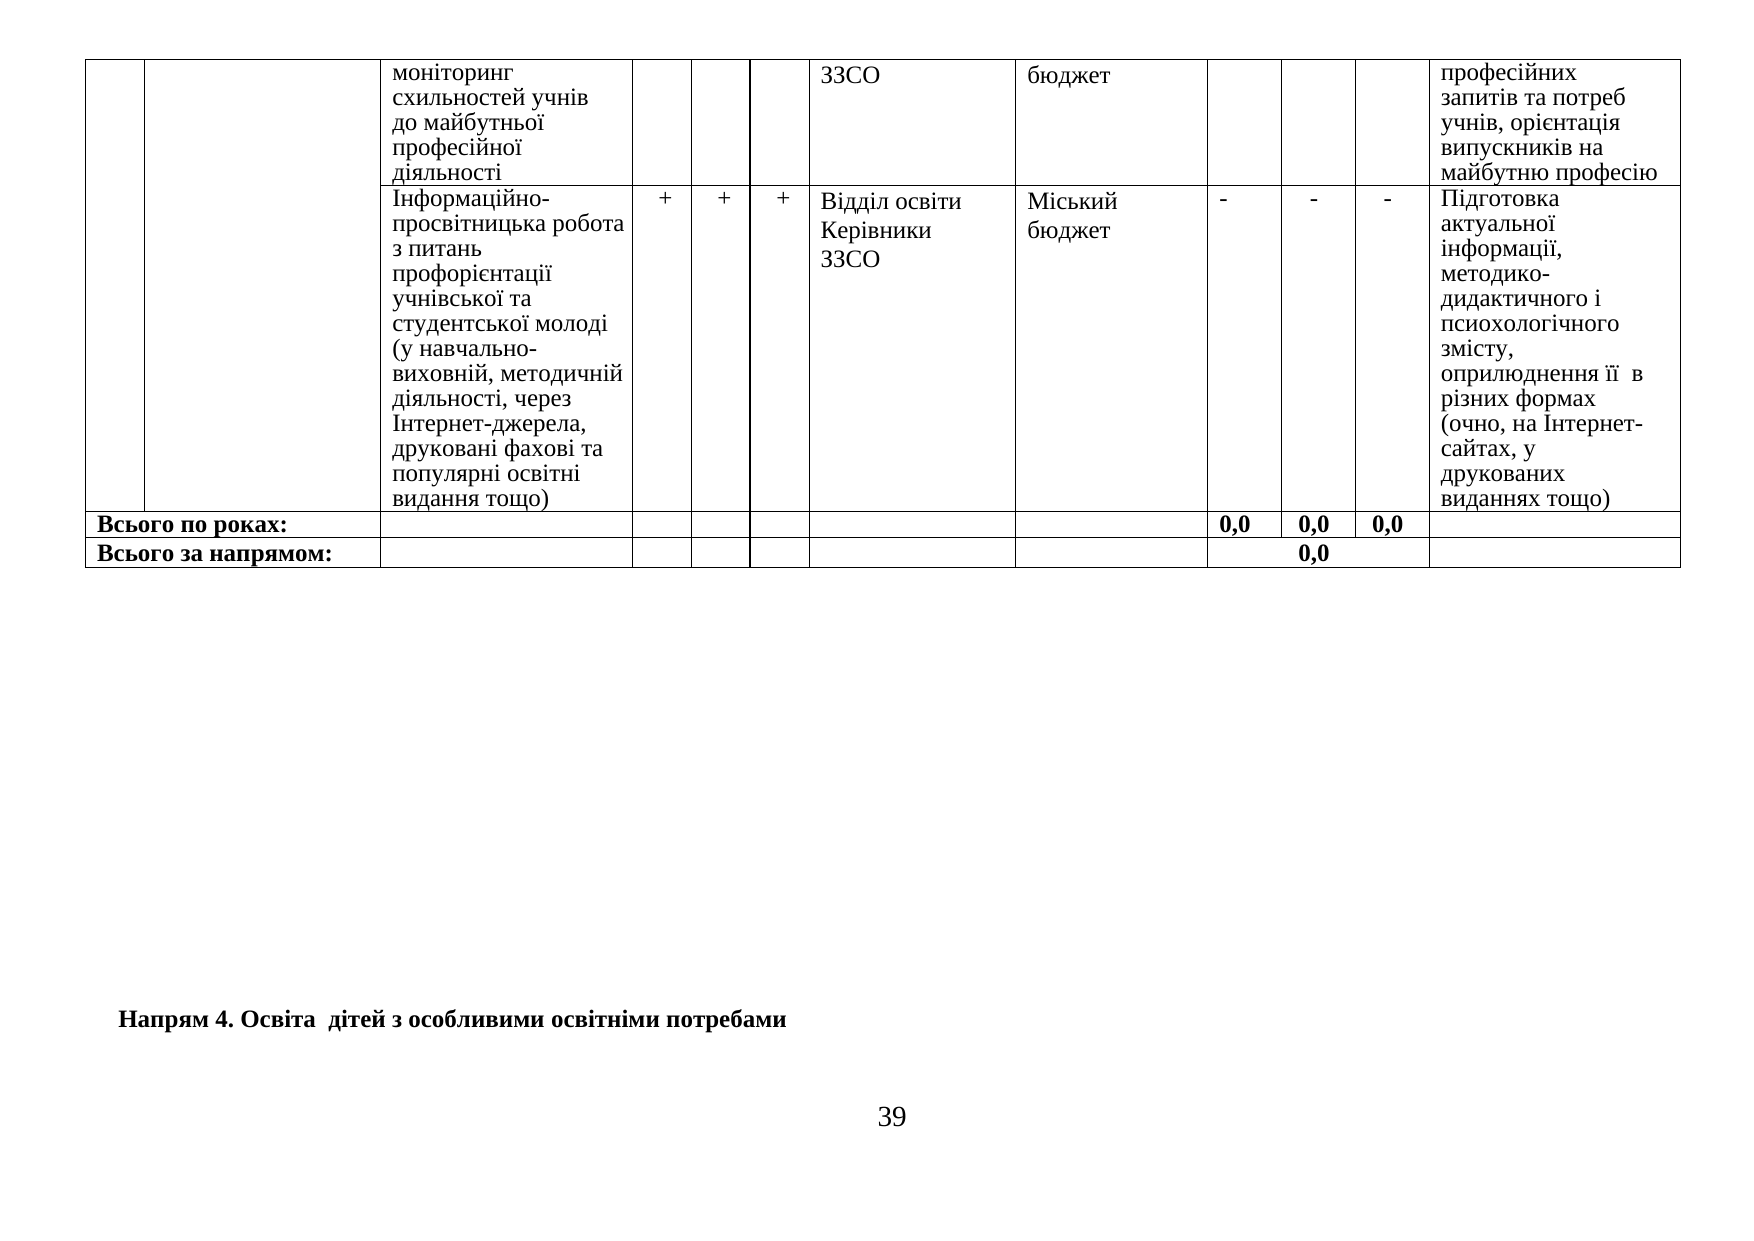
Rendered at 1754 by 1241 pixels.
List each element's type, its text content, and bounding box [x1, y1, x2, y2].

table_cell Підготовка актуальної інформації, методико-дидактичного і псиохологічного змісту, оприлюднення її в різних формах (очно, на Інтернет-сайтах, у друкованих виданнях тощо) [1430, 186, 1680, 511]
table_cell Міський бюджет [1016, 60, 1207, 185]
table_cell Міський бюджет [1016, 186, 1207, 511]
table_cell + [692, 186, 749, 511]
table_cell [692, 538, 749, 567]
table_cell [1016, 538, 1207, 567]
table_cell [633, 512, 691, 537]
table_cell - [1282, 60, 1355, 185]
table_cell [381, 60, 632, 185]
table_cell Всього за напрямом: [86, 538, 380, 567]
table_cell - [1356, 186, 1429, 511]
table_cell + [751, 60, 809, 185]
table_cell [751, 538, 809, 567]
table_cell + [751, 186, 809, 511]
table_cell Інформаційно-просвітницька робота з питань профорієнтації учнівської та студентської молоді (у навчально-виховній, методичній діяльності, через Інтернет-джерела, друковані фахові та популярні освітні видання тощо) [381, 186, 632, 511]
table_cell [810, 538, 1015, 567]
table_cell [1016, 512, 1207, 537]
table_cell + [633, 60, 691, 185]
table_cell + [633, 186, 691, 511]
table_cell [810, 512, 1015, 537]
table_cell [1430, 538, 1680, 567]
table_cell [692, 512, 749, 537]
table_cell - [1208, 186, 1281, 511]
table_cell Керівники ЗЗСО [810, 60, 1015, 185]
table_cell Всього по роках: [86, 512, 380, 537]
table_cell [633, 538, 691, 567]
table_cell [1430, 512, 1680, 537]
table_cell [1430, 60, 1680, 185]
table_cell Відділ освіти Керівники ЗЗСО [810, 186, 1015, 511]
table_cell 0,0 [1208, 538, 1429, 567]
table_cell - [1282, 186, 1355, 511]
text Напрям 4. Освіта дітей з особливими освітніми потребами [118, 1004, 1655, 1033]
table_cell 0,0 [1282, 512, 1355, 537]
table_cell + [692, 60, 749, 185]
table_cell - [1208, 60, 1281, 185]
table_cell [751, 512, 809, 537]
table_cell [381, 512, 632, 537]
table_cell 0,0 [1208, 512, 1281, 537]
table_cell [381, 538, 632, 567]
table_cell - [1356, 60, 1429, 185]
table_cell 0,0 [1356, 512, 1429, 537]
